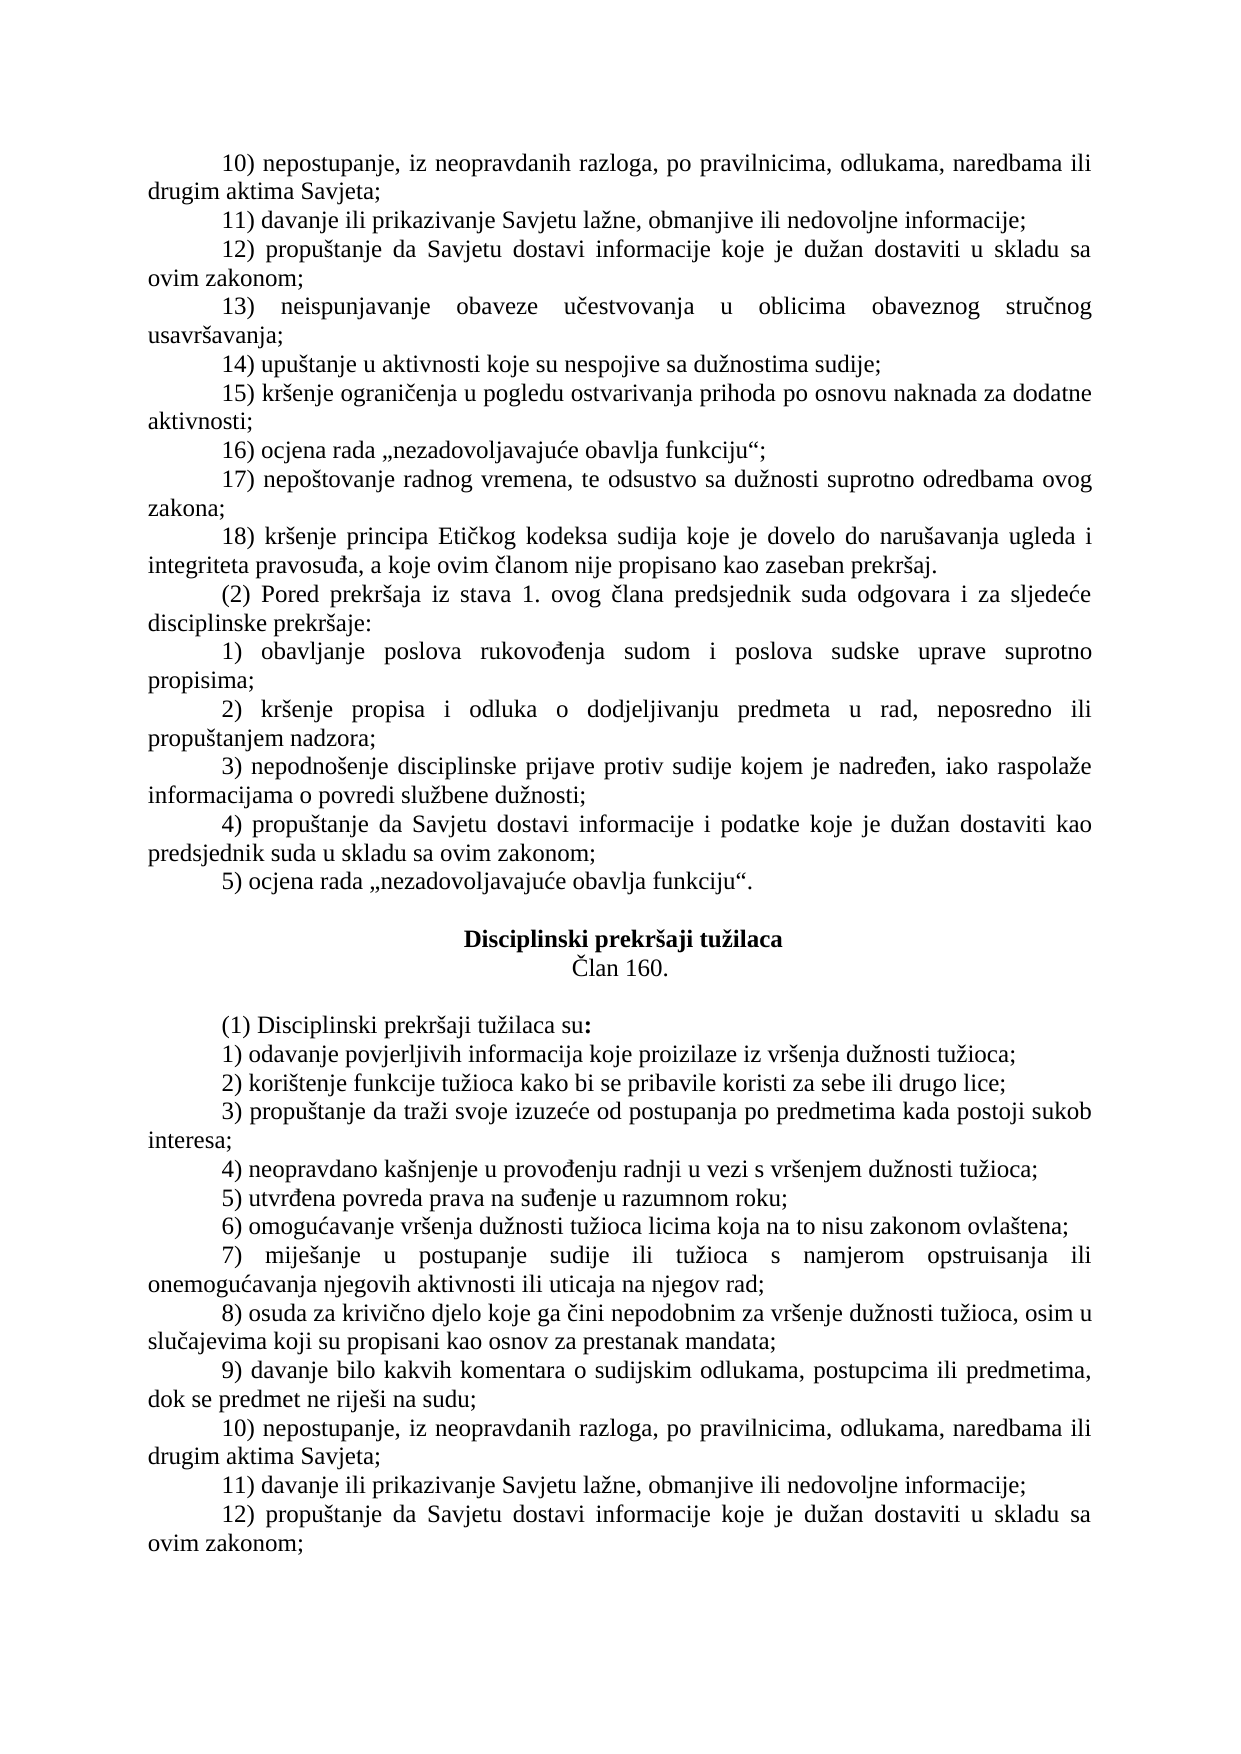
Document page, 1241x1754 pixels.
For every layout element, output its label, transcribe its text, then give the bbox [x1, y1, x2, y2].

text 1) odavanje povjerljivih informacija koje proizilaze iz vršenja dužnosti tužioca; [148, 1039, 1093, 1068]
text 14) upuštanje u aktivnosti koje su nespojive sa dužnostima sudije; [148, 349, 1093, 378]
text 18) kršenje principa Etičkog kodeksa sudija koje je dovelo do narušavanja ugleda i integriteta pravosuđa, a koje ovim članom nije propisano kao zaseban prekršaj. [148, 521, 1093, 579]
text 8) osuda za krivično djelo koje ga čini nepodobnim za vršenje dužnosti tužioca, osim u slučajevima koji su propisani kao osnov za prestanak mandata; [148, 1298, 1093, 1355]
text 10) nepostupanje, iz neopravdanih razloga, po pravilnicima, odlukama, naredbama ili drugim aktima Savjeta; [148, 148, 1093, 205]
text 12) propuštanje da Savjetu dostavi informacije koje je dužan dostaviti u skladu sa ovim zakonom; [148, 1499, 1093, 1556]
text Član 160. [148, 953, 1093, 981]
text 3) nepodnošenje disciplinske prijave protiv sudije kojem je nadređen, iako raspolaže informacijama o povredi službene dužnosti; [148, 751, 1093, 809]
text 13) neispunjavanje obaveze učestvovanja u oblicima obaveznog stručnog usavršavanja; [148, 291, 1093, 349]
text 5) ocjena rada „nezadovoljavajuće obavlja funkciju“. [148, 866, 1093, 895]
text 11) davanje ili prikazivanje Savjetu lažne, obmanjive ili nedovoljne informacije; [148, 1470, 1093, 1499]
text 4) neopravdano kašnjenje u provođenju radnji u vezi s vršenjem dužnosti tužioca; [148, 1154, 1093, 1183]
text 5) utvrđena povreda prava na suđenje u razumnom roku; [148, 1183, 1093, 1211]
text 17) nepoštovanje radnog vremena, te odsustvo sa dužnosti suprotno odredbama ovog zakona; [148, 464, 1093, 521]
text 7) miješanje u postupanje sudije ili tužioca s namjerom opstruisanja ili onemogućavanja njegovih aktivnosti ili uticaja na njegov rad; [148, 1240, 1093, 1298]
text 11) davanje ili prikazivanje Savjetu lažne, obmanjive ili nedovoljne informacije; [148, 205, 1093, 234]
text 9) davanje bilo kakvih komentara o sudijskim odlukama, postupcima ili predmetima, dok se predmet ne riješi na sudu; [148, 1355, 1093, 1413]
text 16) ocjena rada „nezadovoljavajuće obavlja funkciju“; [148, 435, 1093, 464]
text 15) kršenje ograničenja u pogledu ostvarivanja prihoda po osnovu naknada za dodatne aktivnosti; [148, 378, 1093, 435]
text 12) propuštanje da Savjetu dostavi informacije koje je dužan dostaviti u skladu sa ovim zakonom; [148, 234, 1093, 291]
text 10) nepostupanje, iz neopravdanih razloga, po pravilnicima, odlukama, naredbama ili drugim aktima Savjeta; [148, 1413, 1093, 1470]
text (1) Disciplinski prekršaji tužilaca su: [148, 1010, 1093, 1039]
text (2) Pored prekršaja iz stava 1. ovog člana predsjednik suda odgovara i za sljedeće disciplinske prekršaje: [148, 579, 1093, 636]
text 4) propuštanje da Savjetu dostavi informacije i podatke koje je dužan dostaviti kao predsjednik suda u skladu sa ovim zakonom; [148, 809, 1093, 866]
text 3) propuštanje da traži svoje izuzeće od postupanja po predmetima kada postoji sukob interesa; [148, 1096, 1093, 1154]
text 6) omogućavanje vršenja dužnosti tužioca licima koja na to nisu zakonom ovlaštena; [148, 1211, 1093, 1240]
text 2) kršenje propisa i odluka o dodjeljivanju predmeta u rad, neposredno ili propuštanjem nadzora; [148, 694, 1093, 751]
text 2) korištenje funkcije tužioca kako bi se pribavile koristi za sebe ili drugo lice; [148, 1068, 1093, 1096]
text 1) obavljanje poslova rukovođenja sudom i poslova sudske uprave suprotno propisima; [148, 636, 1093, 694]
text Disciplinski prekršaji tužilaca [148, 924, 1093, 953]
